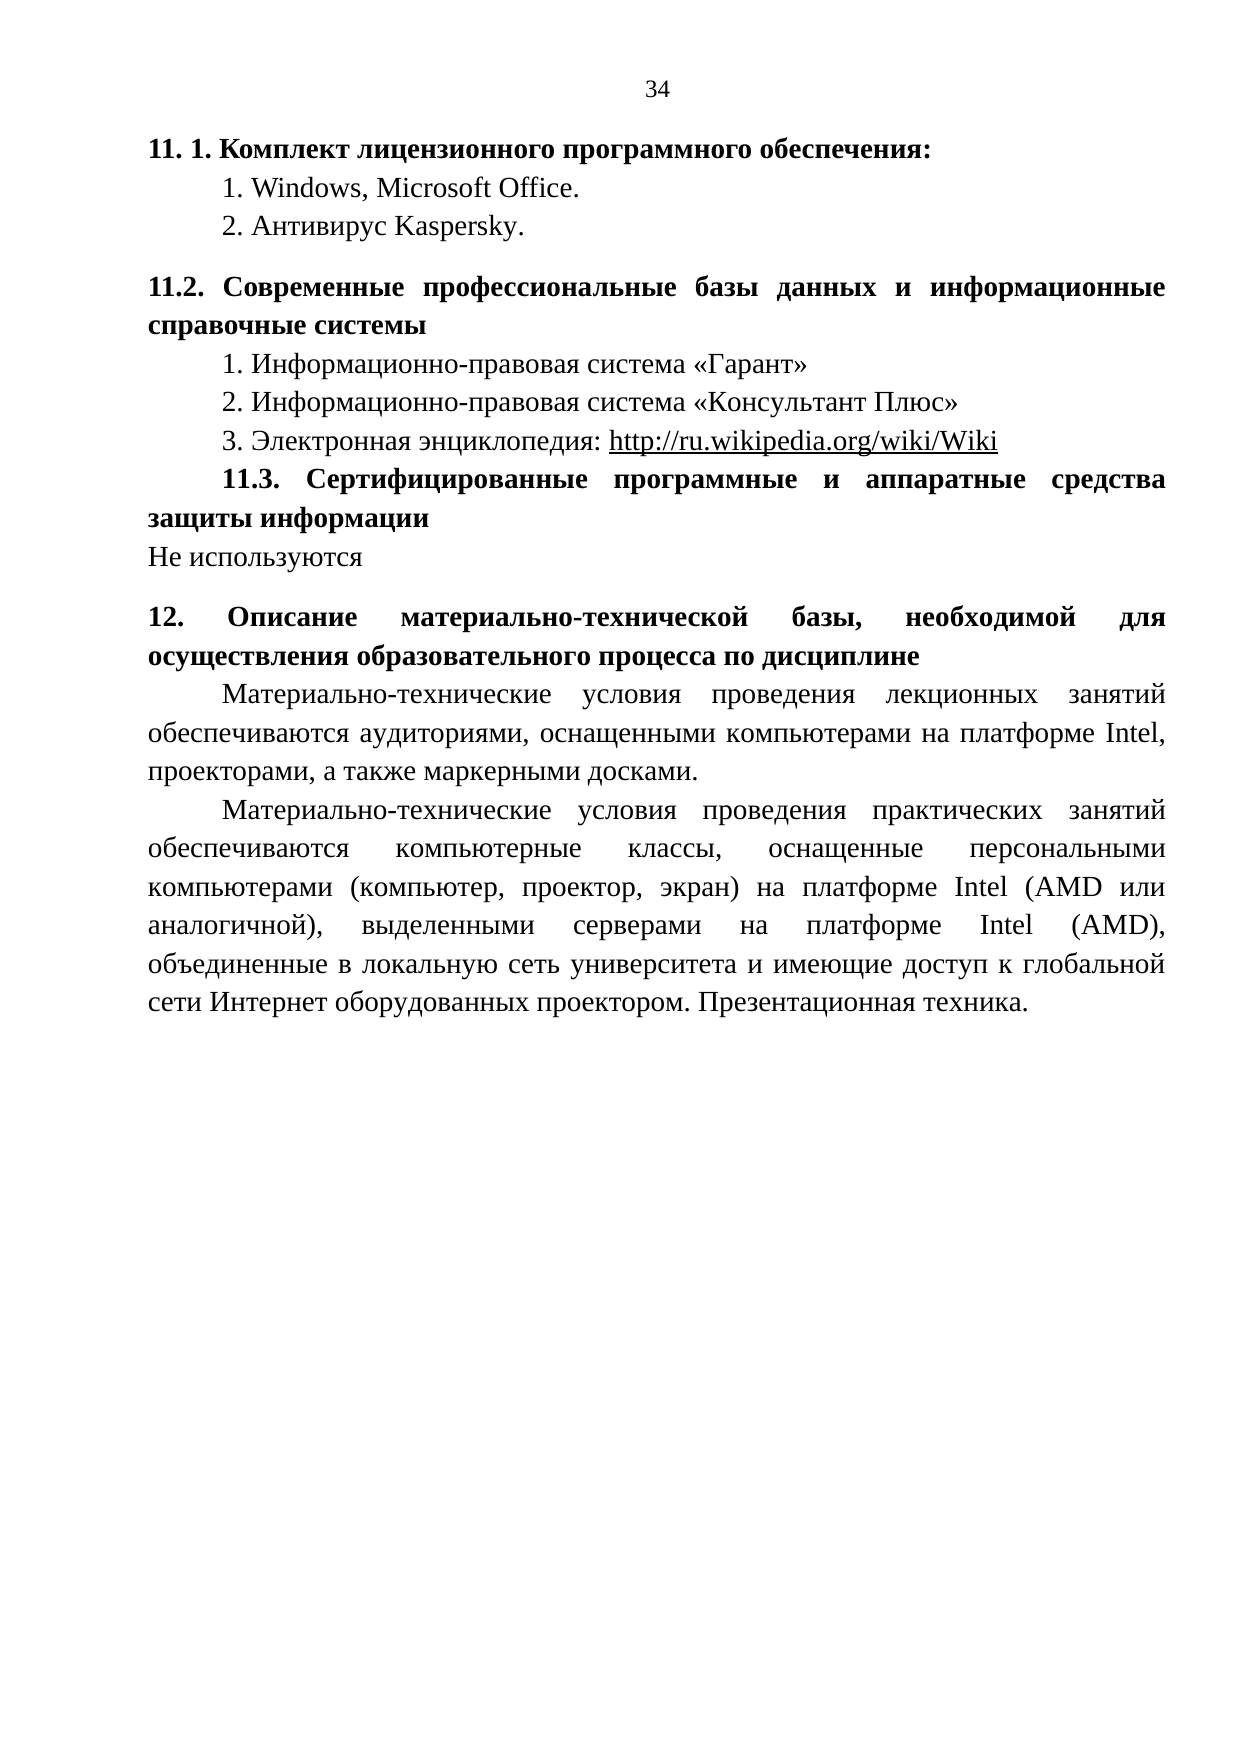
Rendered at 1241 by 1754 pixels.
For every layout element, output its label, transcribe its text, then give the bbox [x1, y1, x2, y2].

text Материально-технические условия проведения лекционных занятий обеспечиваются аудиториями, оснащенными компьютерами на платформе Intel, проекторами, а также маркерными досками. [148, 676, 1167, 787]
text Материально-технические условия проведения практических занятий обеспечиваются компьютерные классы, оснащенные персональными компьютерами (компьютер, проектор, экран) на платформе Intel (AMD или аналогичной), выделенными серверами на платформе Intel (AMD), объединенные в локальную сеть университета и имеющие доступ к глобальной сети Интернет оборудованных проектором. Презентационная техника. [148, 792, 1167, 1018]
text 1. Информационно-правовая система «Гарант» [148, 346, 1167, 379]
text 3. Электронная энциклопедия: http://ru.wikipedia.org/wiki/Wiki [148, 423, 1167, 457]
text 11. 1. Комплект лицензионного программного обеспечения: [148, 131, 1167, 165]
text 2. Антивирус Kaspersky. [148, 208, 1167, 242]
text Не используются [148, 539, 1166, 572]
text 11.2. Современные профессиональные базы данных и информационные справочные системы [148, 269, 1167, 341]
text 2. Информационно-правовая система «Консультант Плюс» [148, 384, 1167, 418]
text 11.3. Сертифицированные программные и аппаратные средства защиты информации [148, 462, 1167, 534]
text 1. Windows, Microsoft Office. [148, 170, 1167, 203]
text 12. Описание материально-технической базы, необходимой для осуществления образовательного процесса по дисциплине [148, 599, 1167, 671]
